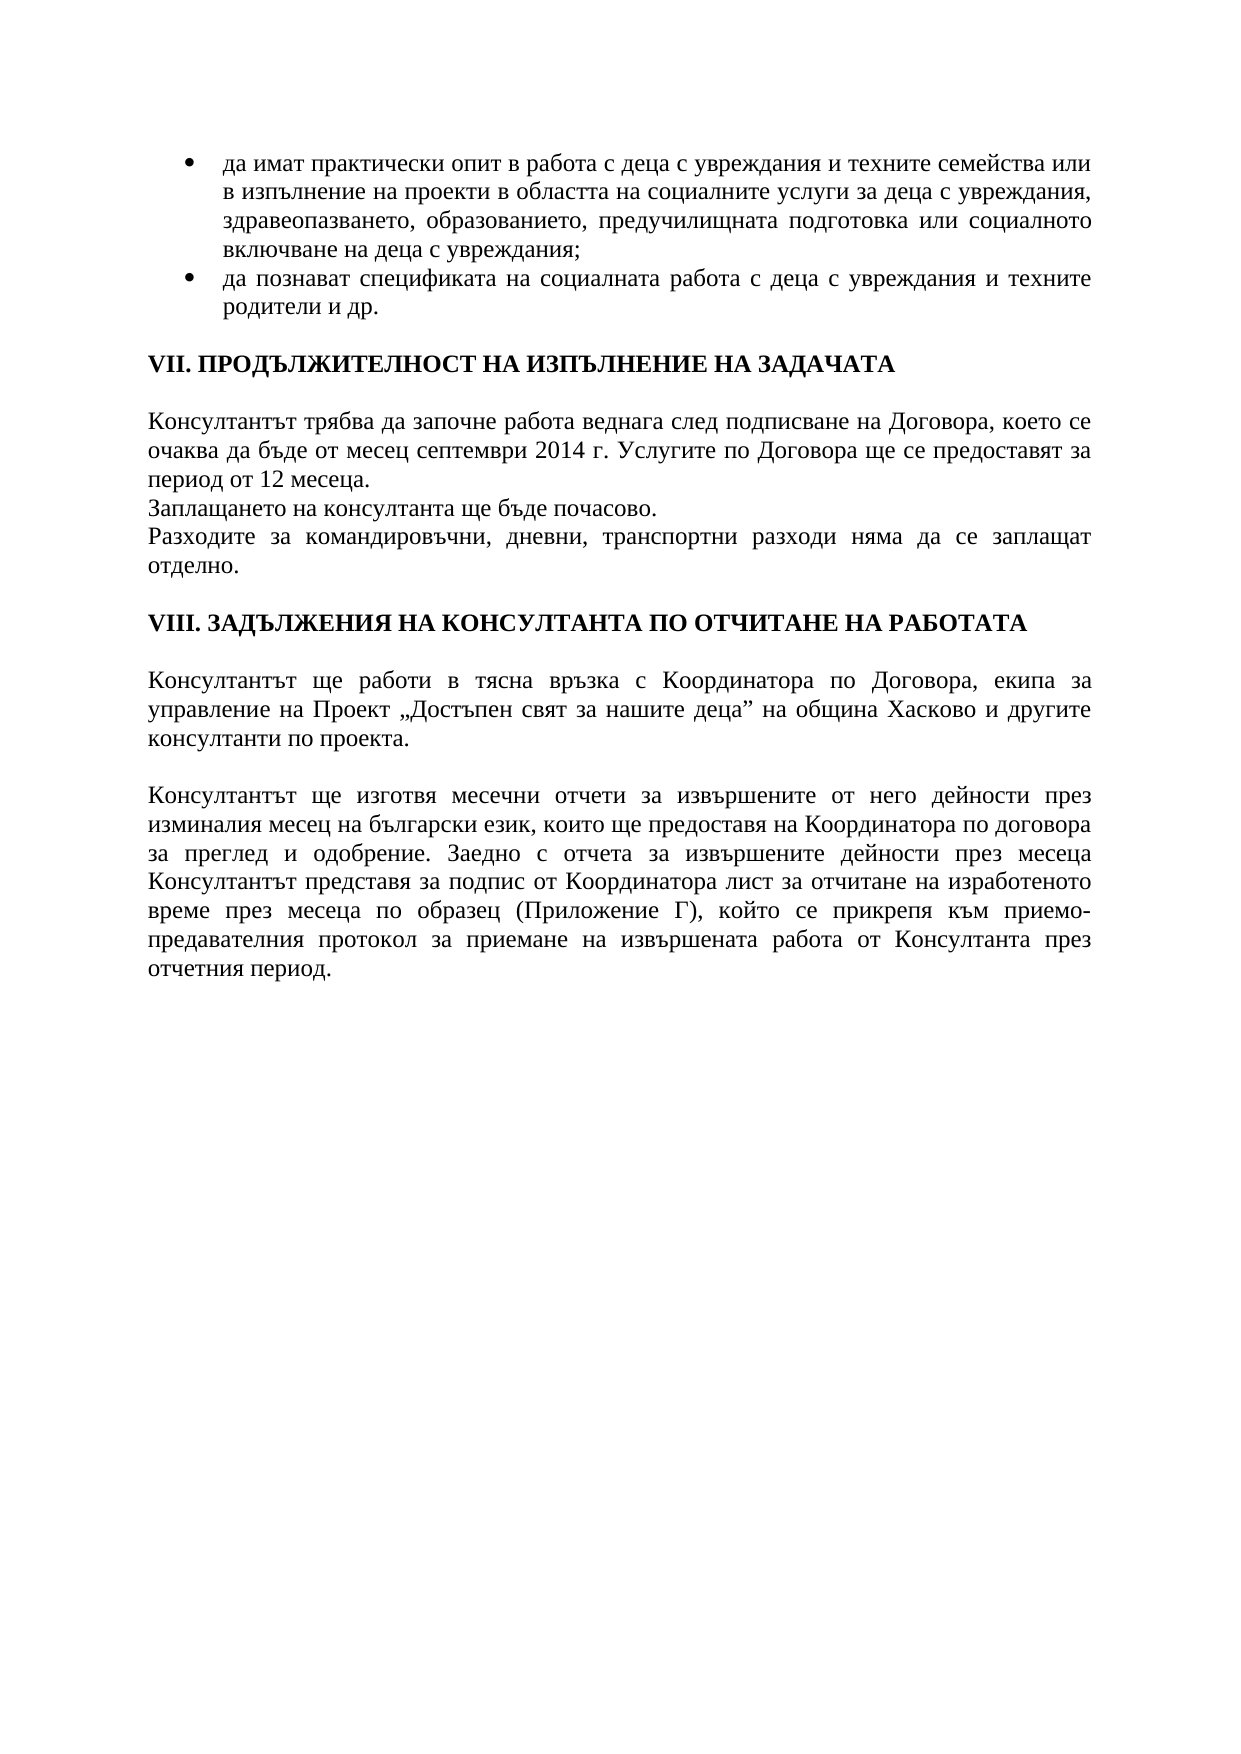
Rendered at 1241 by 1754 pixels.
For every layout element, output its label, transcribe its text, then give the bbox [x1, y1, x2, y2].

text Разходите за командировъчни, дневни, транспортни разходи няма да се заплащат отделно. [148, 521, 1093, 579]
list VІІ. ПРОДЪЛЖИТЕЛНОСТ НА ИЗПЪЛНЕНИЕ НА ЗАДАЧАТА [148, 349, 1093, 378]
text Консултантът ще работи в тясна връзка с Координатора по Договора, екипа за управление на Проект „Достъпен свят за нашите деца” на община Хасково и другите консултанти по проекта. [148, 665, 1093, 751]
list Консултантът трябва да започне работа веднага след подписване на Договора, което се очаква да бъде от месец септември . Услугите по Договора ще се предоставят за период от 12 месеца. [148, 406, 1093, 493]
list да имат практически опит в работа с деца с увреждания и техните семейства или в изпълнение на проекти в областта на социалните услуги за деца с увреждания, здравеопазването, образованието, предучилищната подготовка или социалното включване на деца с увреждания; [185, 148, 1093, 263]
text Заплащането на консултанта ще бъде почасово. [148, 493, 1093, 521]
text Консултантът ще изготвя месечни отчети за извършените от него дейности през изминалия месец на български език, които ще предоставя на Координатора по договора за преглед и одобрение. Заедно с отчета за извършените дейности през месеца Консултантът представя за подпис от Координатора лист за отчитане на изработеното време през месеца по образец (Приложение Г), който се прикрепя към приемо-предавателния протокол за приемане на извършената работа от Консултанта през отчетния период. [148, 780, 1093, 981]
list VІІІ. ЗАДЪЛЖЕНИЯ НА КОНСУЛТАНТА ПО ОТЧИТАНЕ НА РАБОТАТА [148, 608, 1093, 636]
list да познават спецификата на социалната работа с деца с увреждания и техните родители и др. [185, 263, 1093, 320]
